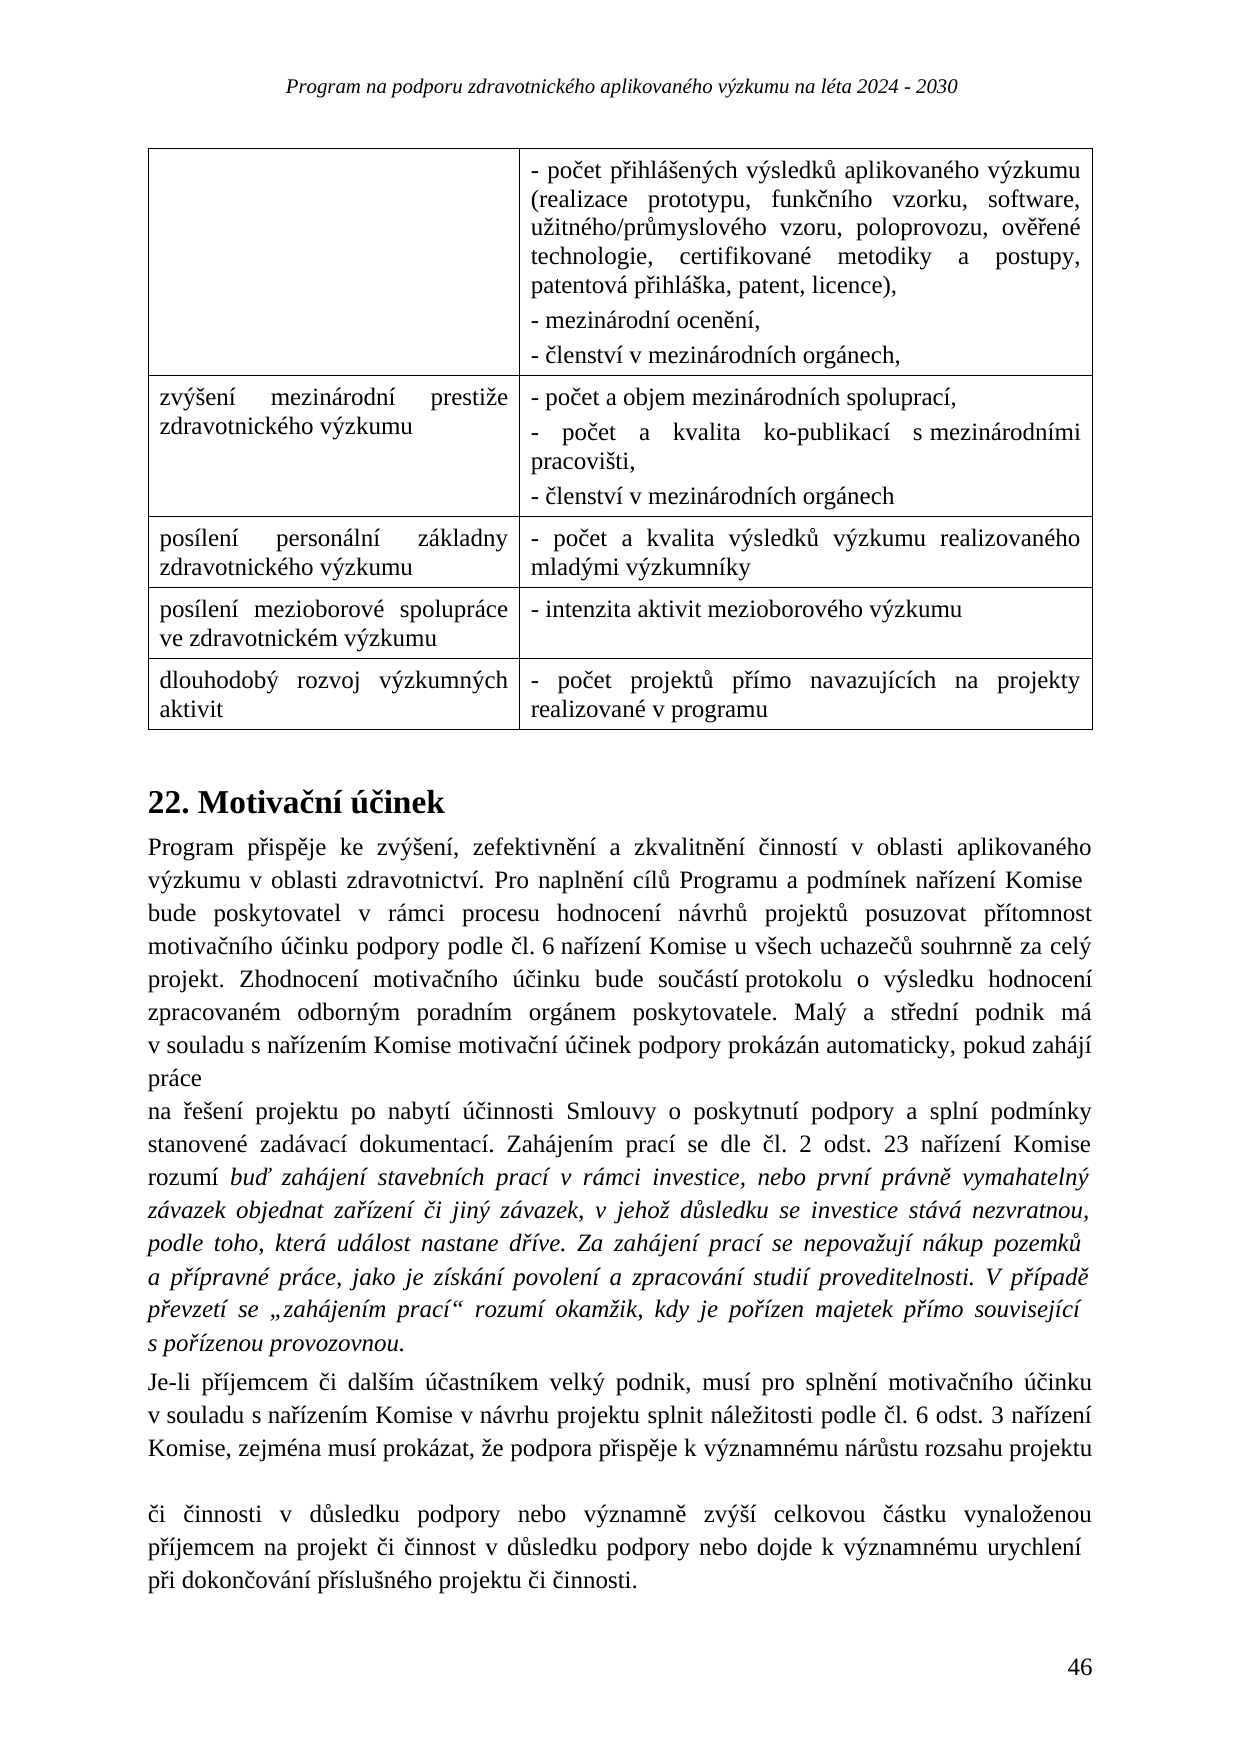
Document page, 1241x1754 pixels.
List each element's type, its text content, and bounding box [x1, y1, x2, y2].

subtitle 22. Motivační účinek [148, 782, 1093, 820]
table_cell zvýšení mezinárodní prestiže zdravotnického výzkumu [149, 376, 519, 516]
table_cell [149, 149, 519, 375]
table_cell - počet a objem mezinárodních spoluprací, - počet a kvalita ko-publikací s mezinárodními pracovišti, - členství v mezinárodních orgánech [520, 376, 1092, 516]
table_cell - intenzita aktivit mezioborového výzkumu [520, 588, 1092, 658]
table_cell - počet projektů přímo navazujících na projekty realizované v programu [520, 659, 1092, 729]
table_cell posílení mezioborové spolupráce ve zdravotnickém výzkumu [149, 588, 519, 658]
table_cell dlouhodobý rozvoj výzkumných aktivit [149, 659, 519, 729]
table_cell - počet a kvalita výsledků výzkumu realizovaného mladými výzkumníky [520, 517, 1092, 587]
text Je-li příjemcem či dalším účastníkem velký podnik, musí pro splnění motivačního účinku v souladu s nařízením Komise v návrhu projektu splnit náležitosti podle čl. 6 odst. 3 nařízení Komise, zejména musí prokázat, že podpora přispěje k významnému nárůstu rozsahu projektu či činnosti v důsledku podpory nebo významně zvýší celkovou částku vynaloženou příjemcem na projekt či činnost v důsledku podpory nebo dojde k významnému urychlení při dokončování příslušného projektu či činnosti. [148, 1367, 1093, 1594]
table_cell posílení personální základny zdravotnického výzkumu [149, 517, 519, 587]
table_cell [520, 149, 1092, 375]
text Program přispěje ke zvýšení, zefektivnění a zkvalitnění činností v oblasti aplikovaného výzkumu v oblasti zdravotnictví. Pro naplnění cílů Programu a podmínek nařízení Komise bude poskytovatel v rámci procesu hodnocení návrhů projektů posuzovat přítomnost motivačního účinku podpory podle čl. 6 nařízení Komise u všech uchazečů souhrnně za celý projekt. Zhodnocení motivačního účinku bude součástí protokolu o výsledku hodnocení zpracovaném odborným poradním orgánem poskytovatele. Malý a střední podnik má v souladu s nařízením Komise motivační účinek podpory prokázán automaticky, pokud zahájí práce na řešení projektu po nabytí účinnosti Smlouvy o poskytnutí podpory a splní podmínky stanovené zadávací dokumentací. Zahájením prací se dle čl. 2 odst. 23 nařízení Komise rozumí buď zahájení stavebních prací v rámci investice, nebo první právně vymahatelný závazek objednat zařízení či jiný závazek, v jehož důsledku se investice stává nezvratnou, podle toho, která událost nastane dříve. Za zahájení prací se nepovažují nákup pozemků a přípravné práce, jako je získání povolení a zpracování studií proveditelnosti. V případě převzetí se „zahájením prací“ rozumí okamžik, kdy je pořízen majetek přímo související s pořízenou provozovnou. [148, 832, 1093, 1356]
